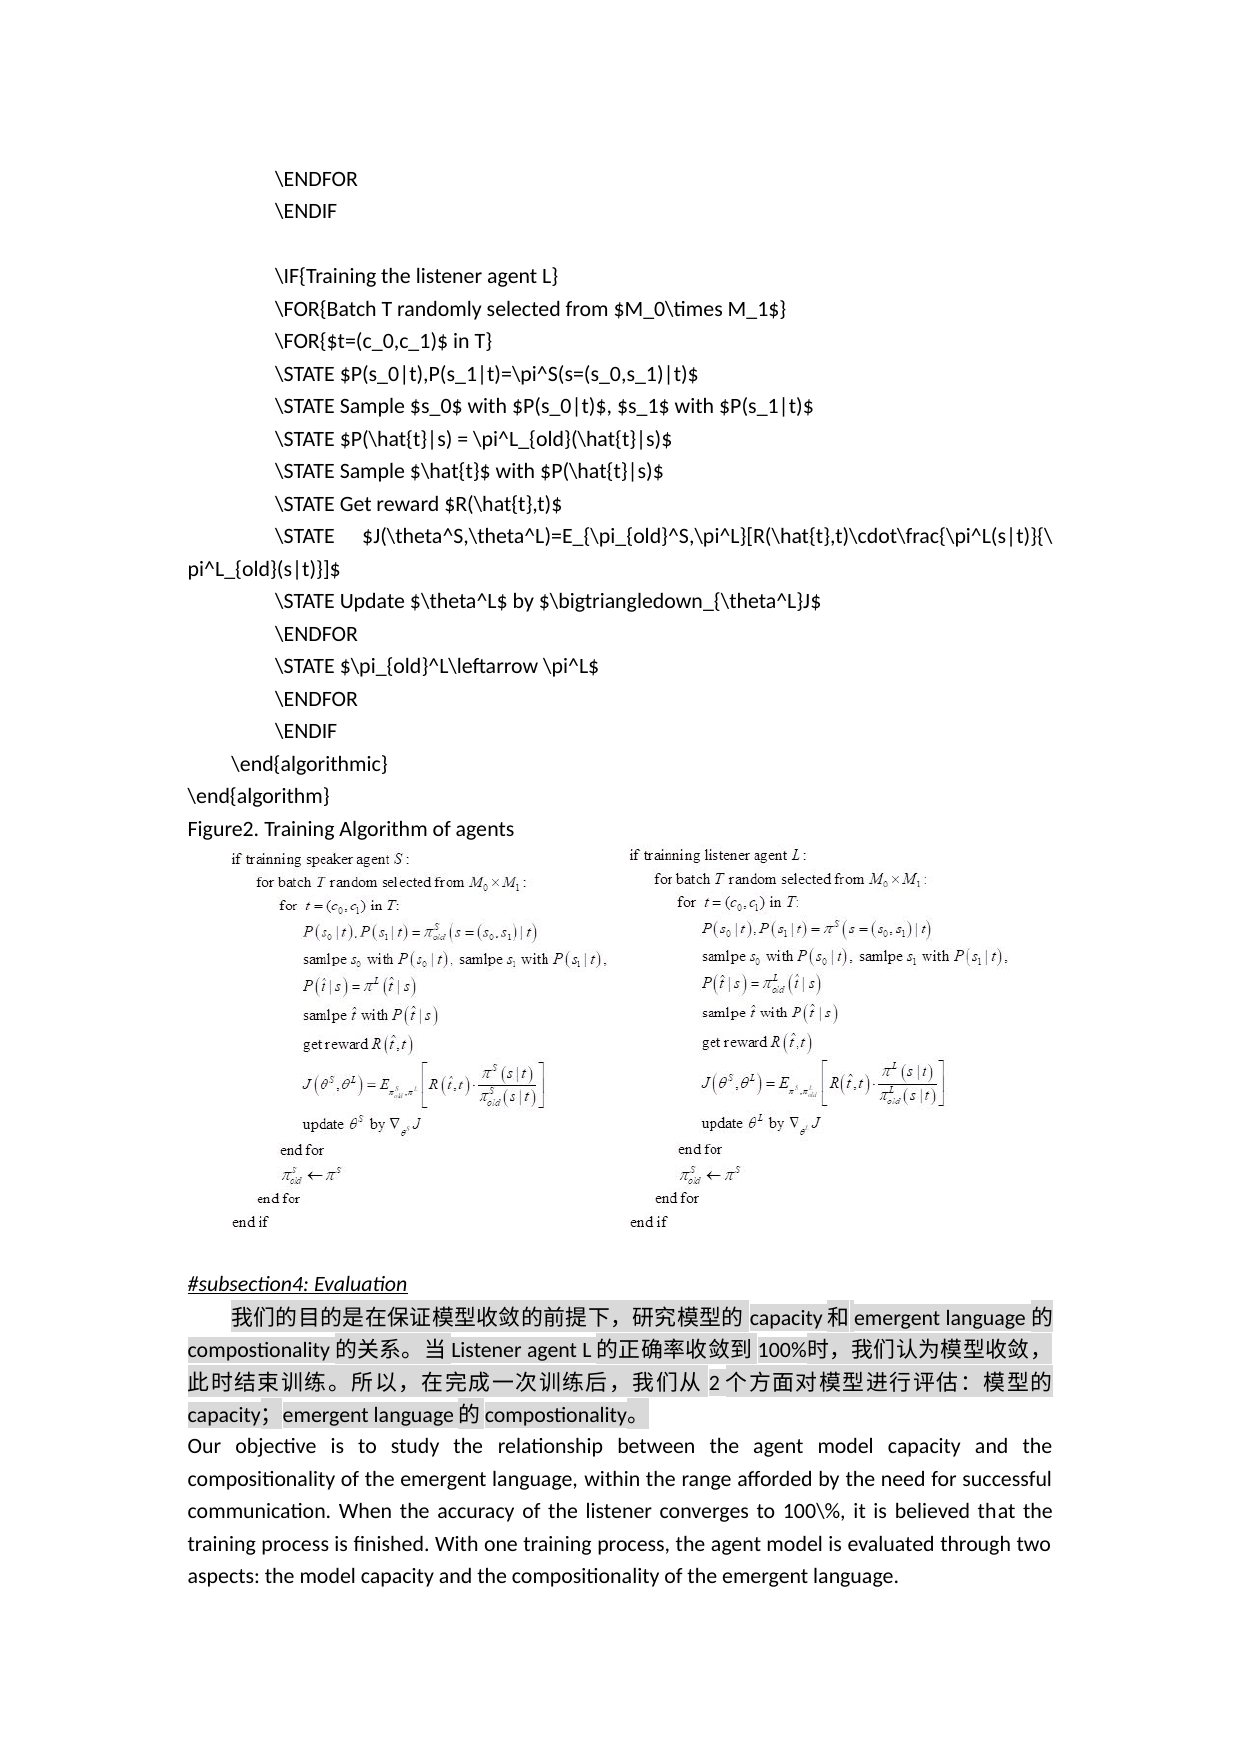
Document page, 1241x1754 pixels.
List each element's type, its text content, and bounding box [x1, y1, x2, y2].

list \STATE Update $\theta^L$ by $\bigtriangledown_{\theta^L}J$ [187, 584, 1053, 617]
list \FOR{Batch T randomly selected from $M_0\times M_1$} [187, 292, 1053, 324]
list 我们的目的是在保证模型收敛的前提下，研究模型的capacity和emergent language的compostionality的关系。当Listener agent L的正确率收敛到100%时，我们认为模型收敛，此时结束训练。所以，在完成一次训练后，我们从2个方面对模型进行评估：模型的capacity；emergent language的compostionality。 [187, 1299, 1053, 1429]
list \ENDFOR [187, 617, 1053, 649]
list \STATE $P(s_0|t),P(s_1|t)=\pi^S(s=(s_0,s_1)|t)$ [187, 357, 1053, 389]
list \end{algorithm} [187, 779, 1053, 812]
list \STATE Get reward $R(\hat{t},t)$ [187, 487, 1053, 519]
list \ENDFOR [187, 682, 1053, 714]
list \end{algorithmic} [187, 747, 1053, 779]
list \ENDFOR [187, 162, 1053, 194]
list \ENDIF [187, 714, 1053, 747]
text Our objective is to study the relationship between the agent model capacity and the compositionality of the emergent language, within the range afforded by the need for successful communication. When the accuracy of the listener converges to 100\%, it is believed that the training process is finished. With one training process, the agent model is evaluated through two aspects: the model capacity and the compositionality of the emergent language. [187, 1429, 1053, 1592]
list \STATE Sample $\hat{t}$ with $P(\hat{t}|s)$ [187, 454, 1053, 487]
picture [230, 848, 609, 1230]
list \STATE $P(\hat{t}|s) = \pi^L_{old}(\hat{t}|s)$ [187, 422, 1053, 454]
list \STATE Sample $s_0$ with $P(s_0|t)$, $s_1$ with $P(s_1|t)$ [187, 389, 1053, 422]
list \IF{Training the listener agent L} [187, 259, 1053, 292]
list Figure2. Training Algorithm of agents [187, 812, 1053, 844]
picture [628, 844, 1010, 1230]
list \STATE $\pi_{old}^L\leftarrow \pi^L$ [187, 649, 1053, 682]
list \FOR{$t=(c_0,c_1)$ in T} [187, 324, 1053, 357]
list #subsection4: Evaluation [187, 1267, 1053, 1299]
list \ENDIF [187, 194, 1053, 227]
list \STATE $J(\theta^S,\theta^L)=E_{\pi_{old}^S,\pi^L}[R(\hat{t},t)\cdot\frac{\pi^L(s|t)}{\pi^L_{old}(s|t)}]$ [187, 519, 1053, 584]
